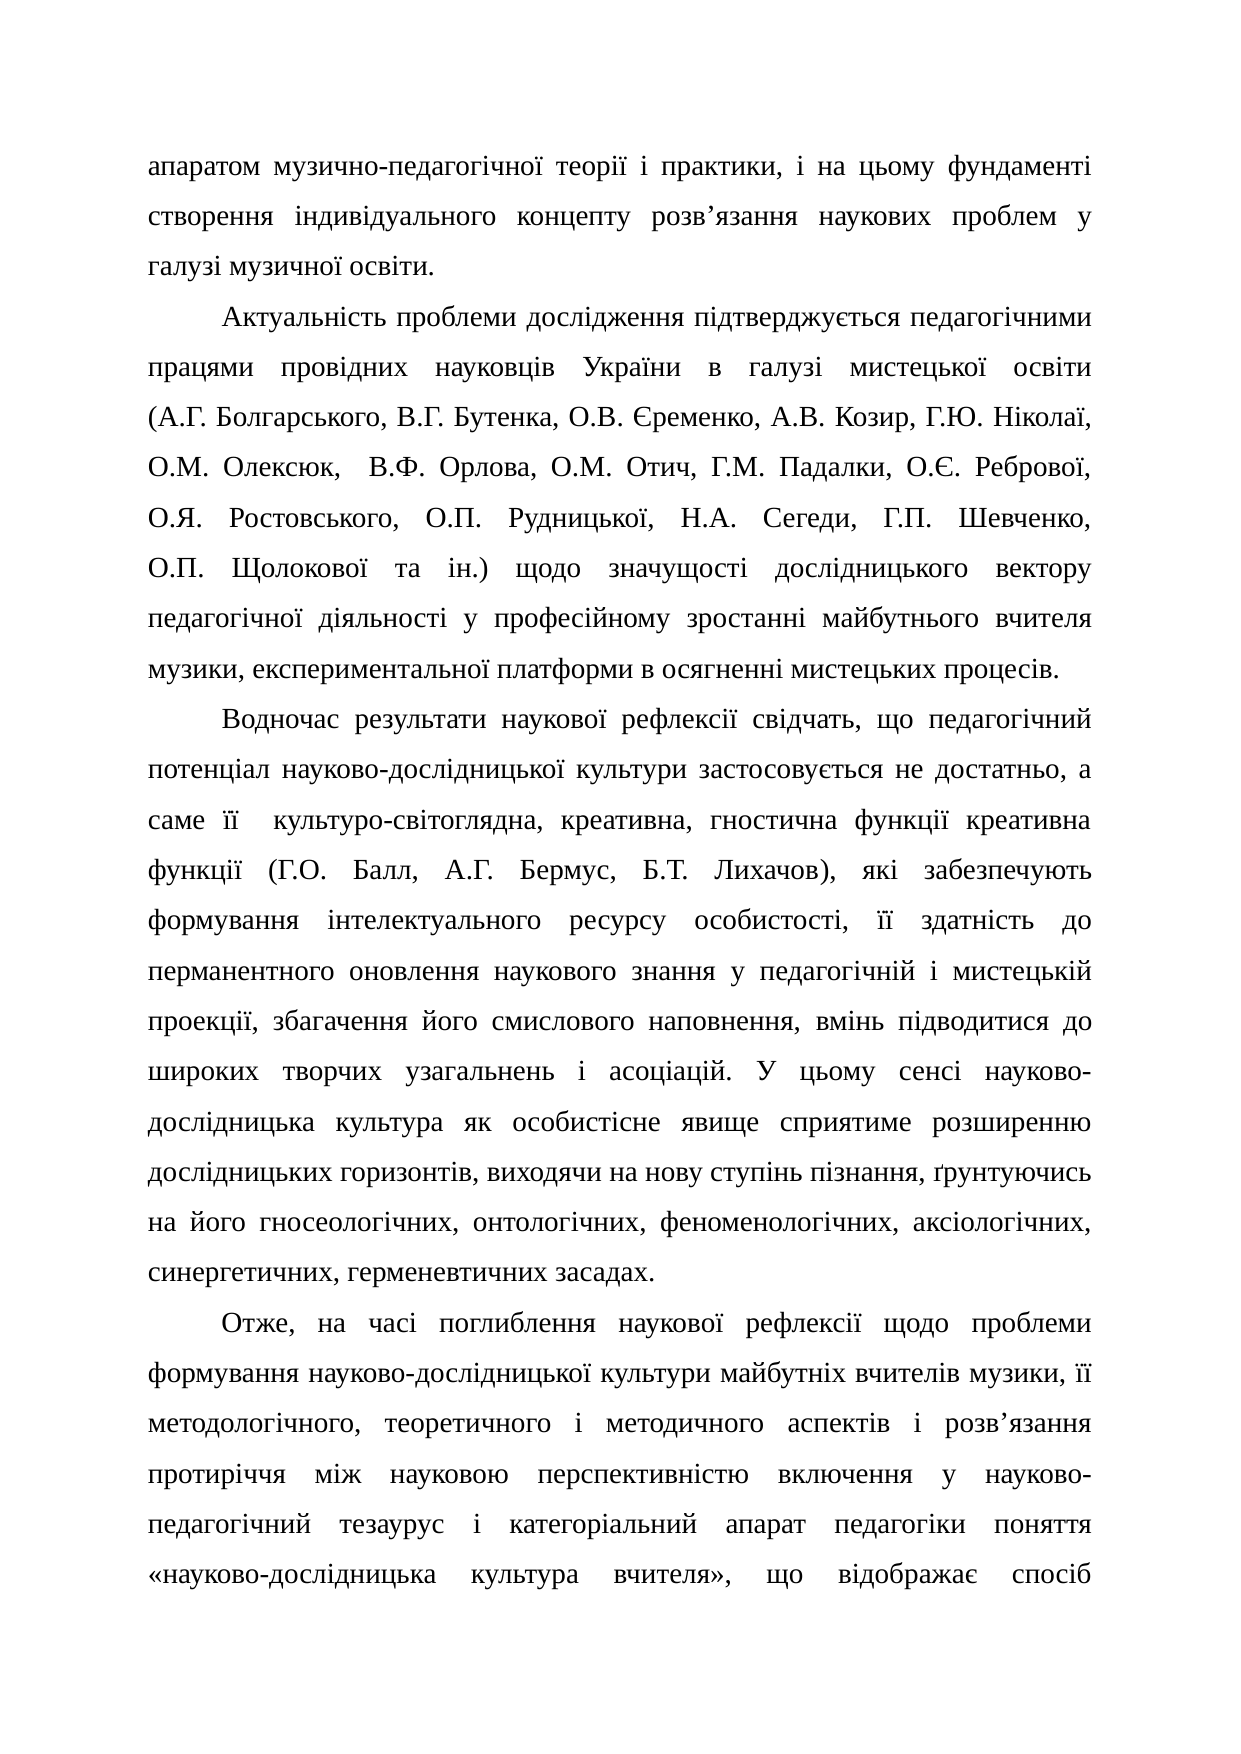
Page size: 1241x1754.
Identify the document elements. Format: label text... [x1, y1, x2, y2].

text Водночас результати наукової рефлексії свідчать, що педагогічний потенціал науково-дослідницької культури застосовується не достатньо, а саме її культуро-світоглядна, креативна, гностична функції креативна функції (Г.О. Балл, А.Г. Бермус, Б.Т. Лихачов), які забезпечують формування інтелектуального ресурсу особистості, її здатність до перманентного оновлення наукового знання у педагогічній і мистецькій проекції, збагачення його смислового наповнення, вмінь підводитися до широких творчих узагальнень і асоціацій. У цьому сенсі науково-дослідницька культура як особистісне явище сприятиме розширенню дослідницьких горизонтів, виходячи на нову ступінь пізнання, ґрунтуючись на його гносеологічних, онтологічних, феноменологічних, аксіологічних, синергетичних, герменевтичних засадах. [148, 701, 1092, 1288]
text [148, 1305, 1092, 1590]
text Актуальність проблеми дослідження підтверджується педагогічними працями провідних науковців України в галузі мистецької освіти (А.Г. Болгарського, В.Г. Бутенка, О.В. Єременко, А.В. Козир, Г.Ю. Ніколаї, О.М. Олексюк, В.Ф. Орлова, О.М. Отич, Г.М. Падалки, О.Є. Ребрової, О.Я. Ростовського, О.П. Рудницької, Н.А. Сегеди, Г.П. Шевченко, О.П. Щолокової та ін.) щодо значущості дослідницького вектору педагогічної діяльності у професійному зростанні майбутнього вчителя музики, експериментальної платформи в осягненні мистецьких процесів. [148, 299, 1092, 684]
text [148, 148, 1092, 282]
